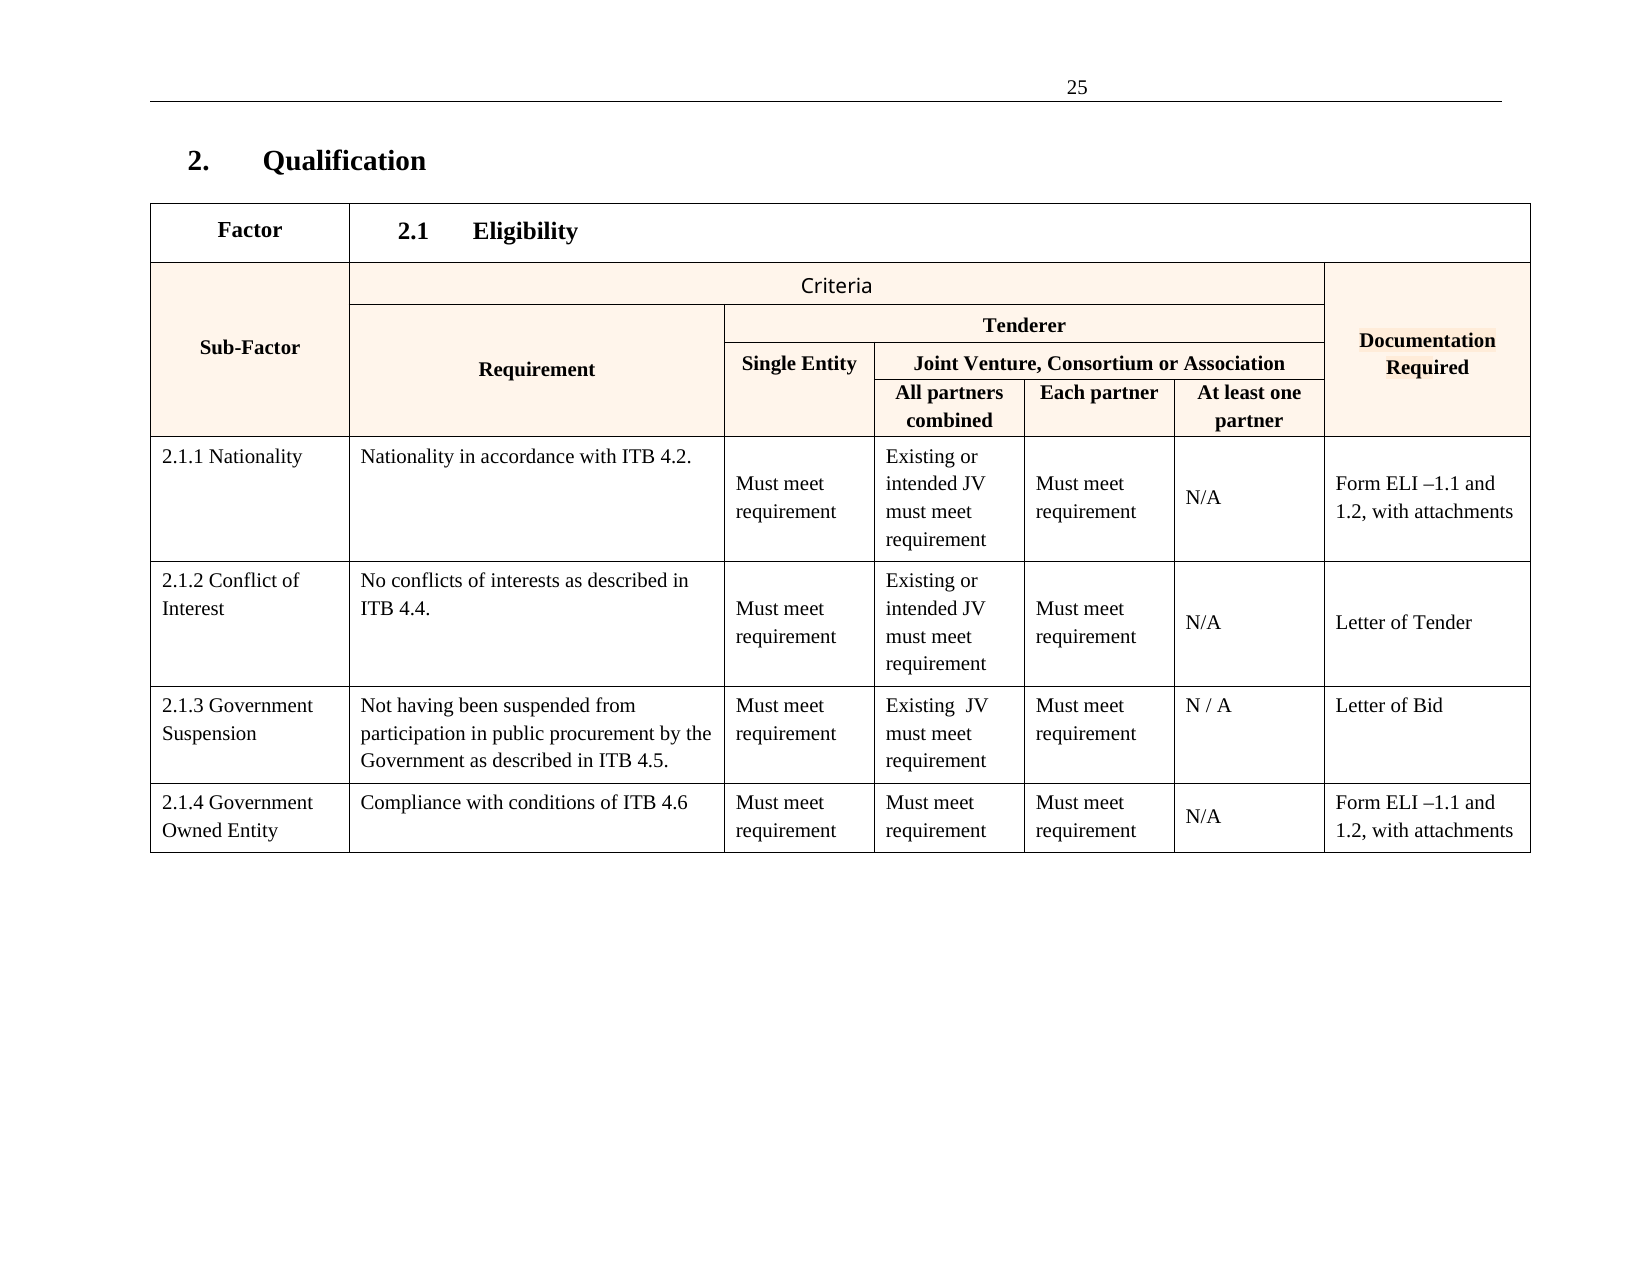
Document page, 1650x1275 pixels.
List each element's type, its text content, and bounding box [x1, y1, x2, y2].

table_cell All partners combined [875, 380, 1024, 436]
table_cell Must meet requirement [1025, 687, 1174, 783]
table_cell Form ELI –1.1 and 1.2, with attachments [1325, 784, 1530, 852]
text 2. Qualification [187, 143, 1500, 177]
table_cell No conflicts of interests as described in ITB 4.4. [350, 562, 724, 686]
table_cell N/A [1175, 437, 1324, 561]
table_cell Existing or intended JV must meet requirement [875, 437, 1024, 561]
table_cell Must meet requirement [1025, 562, 1174, 686]
table_cell Requirement [350, 305, 724, 436]
table_cell Letter of Bid [1325, 687, 1530, 783]
table_cell Single Entity [725, 343, 874, 436]
table_cell Letter of Tender [1325, 562, 1530, 686]
table_cell Form ELI –1.1 and 1.2, with attachments [1325, 437, 1530, 561]
table_cell Documentation Required [1325, 263, 1530, 436]
table_cell Must meet requirement [725, 784, 874, 852]
table_cell Must meet requirement [725, 437, 874, 561]
table_cell Must meet requirement [875, 784, 1024, 852]
table_cell Nationality in accordance with ITB 4.2. [350, 437, 724, 561]
table_cell N/A [1175, 784, 1324, 852]
table_cell N / A [1175, 687, 1324, 783]
table_cell Each partner [1025, 380, 1174, 436]
table_cell Criteria [350, 263, 1324, 304]
table_cell N/A [1175, 562, 1324, 686]
table_cell 2.1.3 Government Suspension [151, 687, 349, 783]
table_cell Joint Venture, Consortium or Association [875, 343, 1324, 379]
table_cell Not having been suspended from participation in public procurement by the Government as described in ITB 4.5. [350, 687, 724, 783]
table_header Factor [151, 204, 349, 262]
table_cell Existing or intended JV must meet requirement [875, 562, 1024, 686]
table_cell 2.1.2 Conflict of Interest [151, 562, 349, 686]
table_cell 2.1.4 Government Owned Entity [151, 784, 349, 852]
table_cell At least one partner [1175, 380, 1324, 436]
table_cell Tenderer [725, 305, 1324, 342]
table_cell 2.1.1 Nationality [151, 437, 349, 561]
table_cell Must meet requirement [725, 562, 874, 686]
table_cell Existing JV must meet requirement [875, 687, 1024, 783]
table_header 2.1 Eligibility [350, 204, 1530, 262]
table_cell Must meet requirement [1025, 784, 1174, 852]
table_cell Compliance with conditions of ITB 4.6 [350, 784, 724, 852]
table_cell Sub-Factor [151, 263, 349, 436]
table_cell Must meet requirement [725, 687, 874, 783]
table_cell Must meet requirement [1025, 437, 1174, 561]
